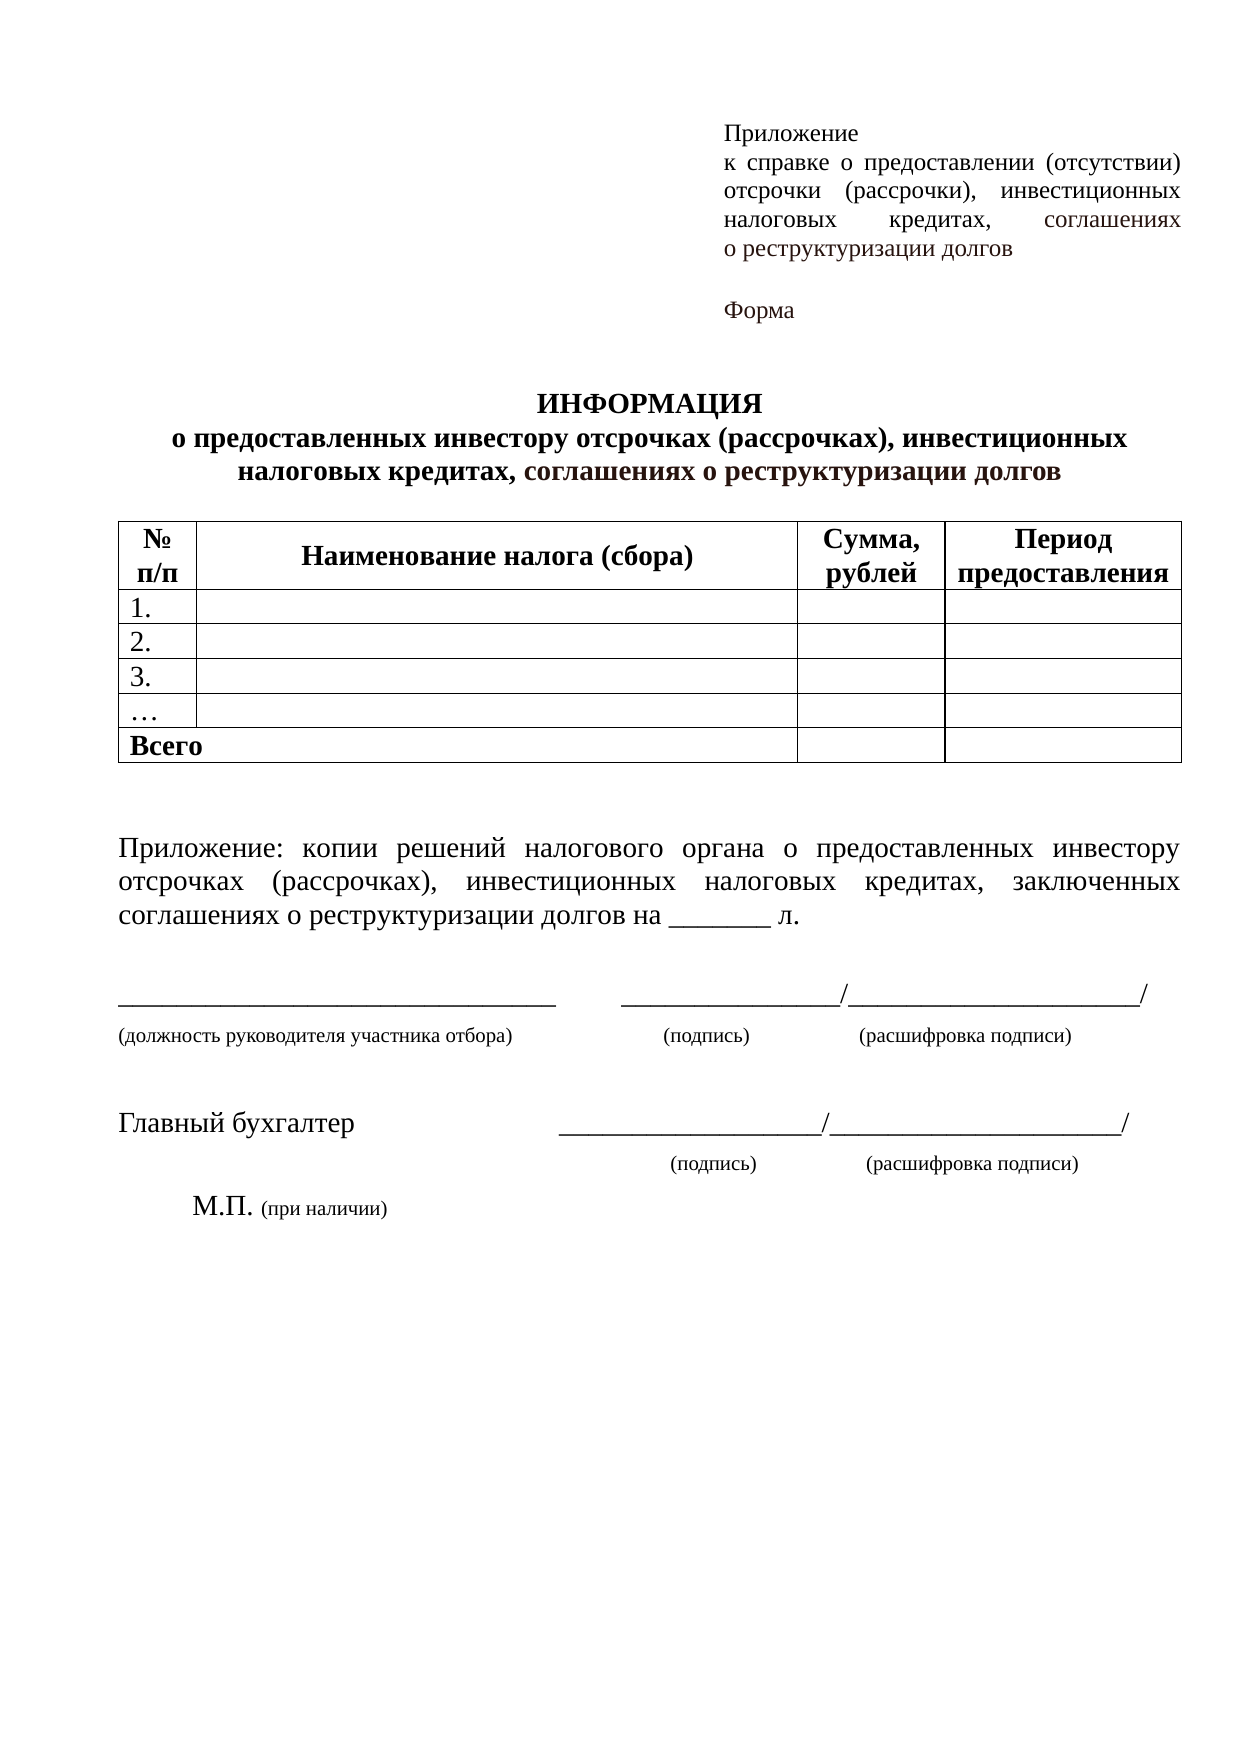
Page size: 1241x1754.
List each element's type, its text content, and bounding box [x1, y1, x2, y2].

text ИНФОРМАЦИЯ [118, 386, 1181, 420]
table_cell [946, 659, 1181, 692]
table_cell [946, 694, 1181, 727]
table_cell [197, 659, 797, 692]
table_cell [119, 659, 196, 692]
table_cell [197, 624, 797, 658]
table_cell [798, 728, 944, 762]
table_header Период предоставления [946, 522, 1181, 589]
table_cell [798, 694, 944, 727]
text (подпись) (расшифровка подписи) [118, 1151, 1181, 1175]
table_header Сумма, рублей [798, 522, 944, 589]
text Приложение: копии решений налогового органа о предоставленных инвестору отсрочках (рассрочках), инвестиционных налоговых кредитах, заключенных соглашениях о реструктуризации долгов на _______ л. [118, 830, 1181, 930]
table_cell [197, 590, 797, 623]
table_cell … [119, 694, 196, 727]
text о предоставленных инвестору отсрочках (рассрочках), инвестиционных налоговых кредитах, соглашениях о реструктуризации долгов [118, 420, 1181, 487]
table_header № п/п [119, 522, 196, 589]
table_cell [946, 590, 1181, 623]
text к справке о предоставлении (отсутствии) отсрочки (рассрочки), инвестиционных налоговых кредитах, соглашениях о реструктуризации долгов [723, 147, 1181, 262]
text Форма [723, 295, 1181, 324]
table_header Наименование налога (сбора) [197, 522, 797, 589]
text М.П. (при наличии) [118, 1188, 1181, 1221]
table_cell [798, 659, 944, 692]
table_cell [798, 590, 944, 623]
text (должность руководителя участника отбора) (подпись) (расшифровка подписи) [118, 1022, 1181, 1047]
table_cell [798, 624, 944, 658]
table_cell Всего [119, 728, 797, 762]
table_cell [119, 590, 196, 623]
text ______________________________ _______________/____________________/ [118, 976, 1181, 1010]
table_cell [946, 728, 1181, 762]
table_cell [119, 624, 196, 658]
table_cell [197, 694, 797, 727]
text Приложение [723, 118, 1181, 147]
table_cell [946, 624, 1181, 658]
text Главный бухгалтер __________________/____________________/ [118, 1105, 1181, 1139]
